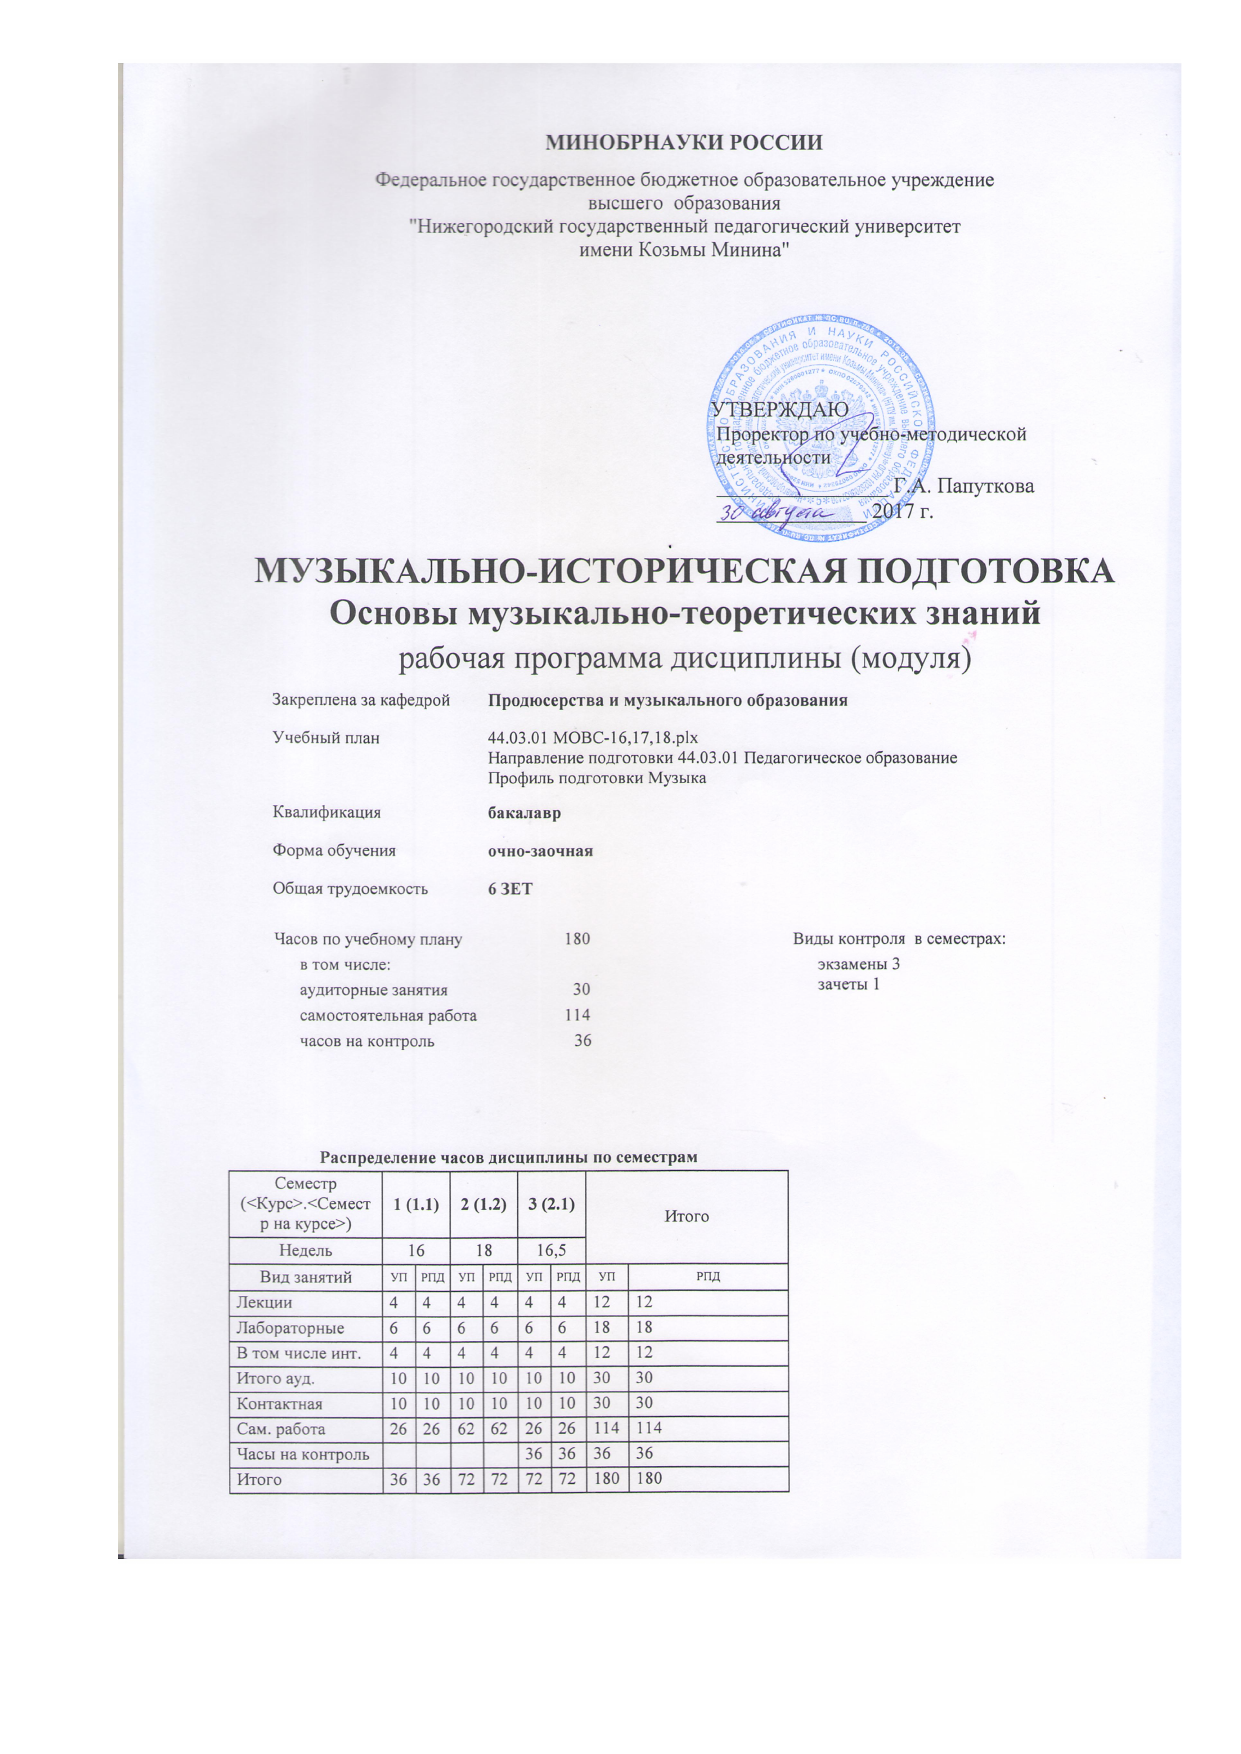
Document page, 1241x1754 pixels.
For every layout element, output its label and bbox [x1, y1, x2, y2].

picture [118, 59, 1182, 1564]
